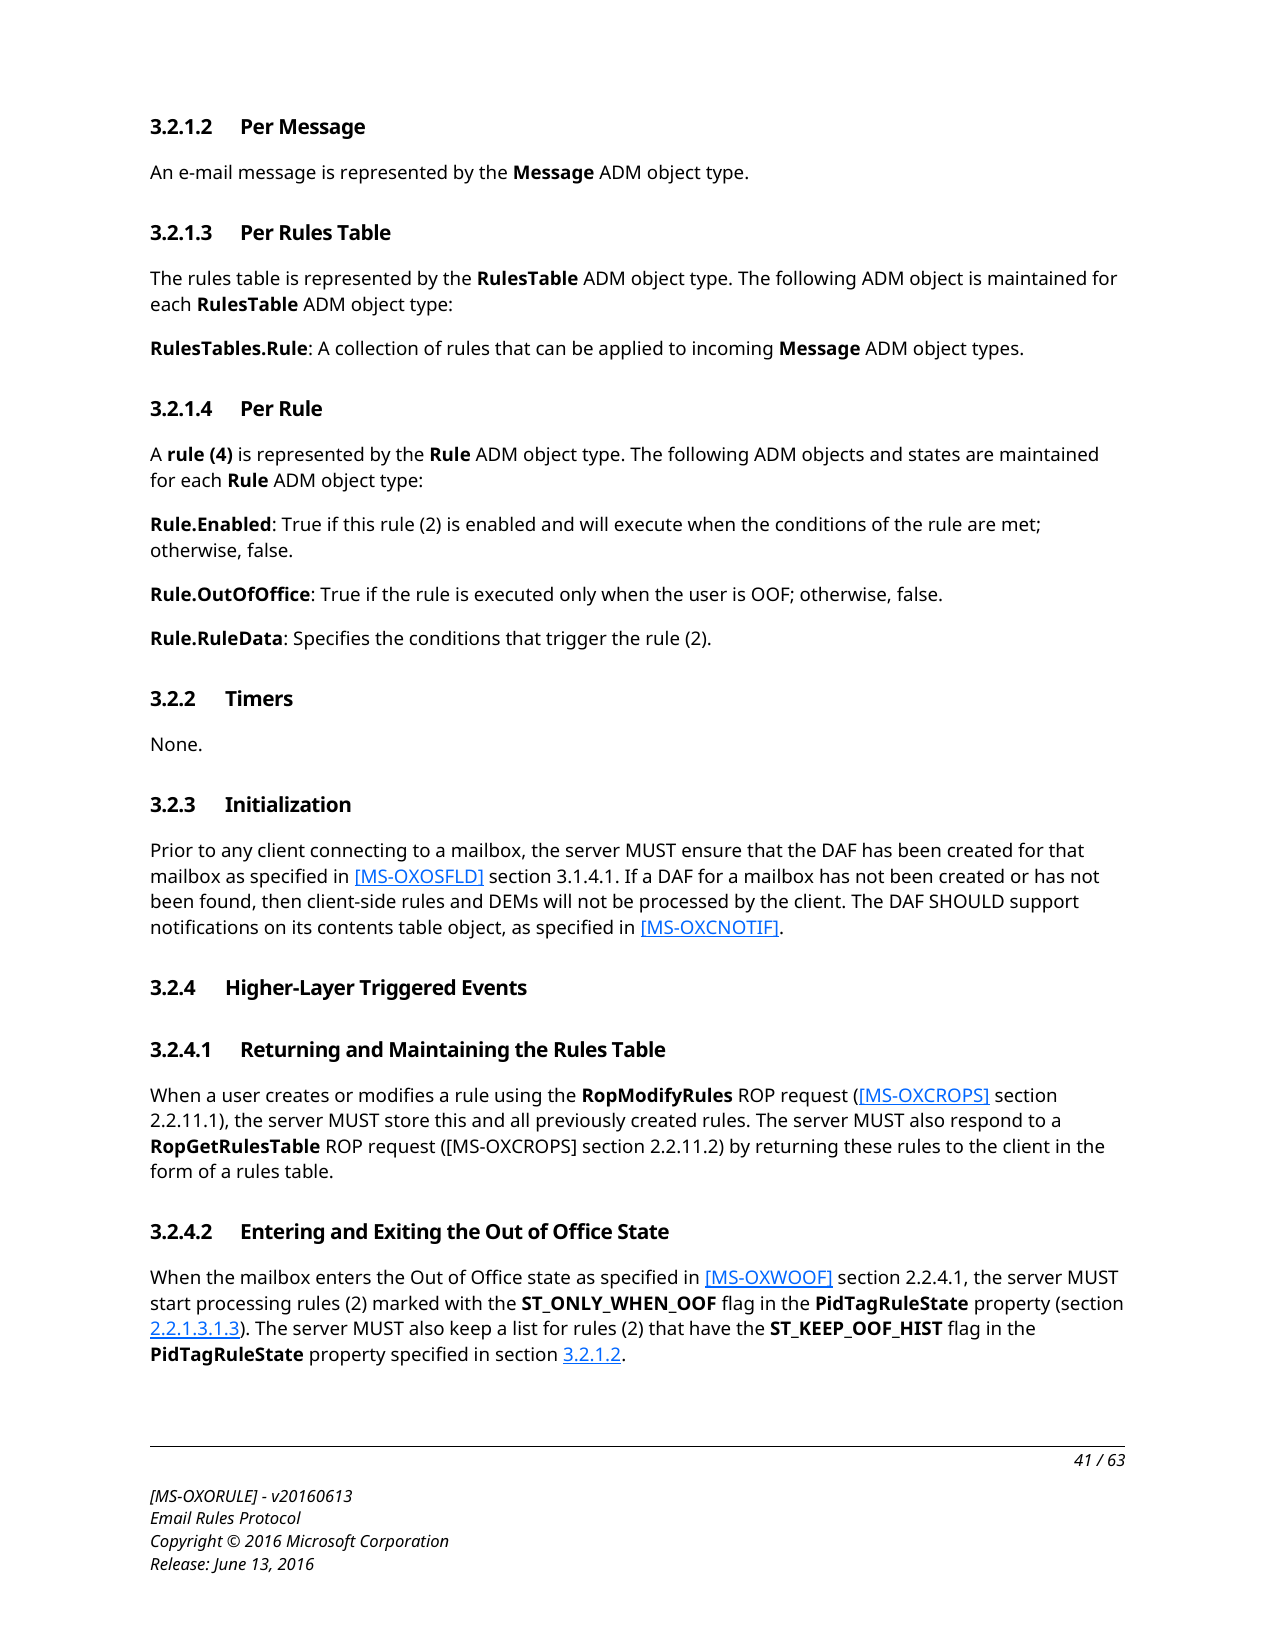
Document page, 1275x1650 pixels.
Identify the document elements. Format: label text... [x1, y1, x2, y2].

text RulesTables.Rule: A collection of rules that can be applied to incoming Message ADM object types. [150, 336, 1125, 361]
text When a user creates or modifies a rule using the RopModifyRules ROP request ([MS-OXCROPS] section 2.2.11.1), the server MUST store this and all previously created rules. The server MUST also respond to a RopGetRulesTable ROP request ([MS-OXCROPS] section 2.2.11.2) by returning these rules to the client in the form of a rules table. [150, 1082, 1125, 1184]
subtitle Per Rule [150, 394, 1125, 423]
subtitle Initialization [150, 790, 1125, 819]
text When the mailbox enters the Out of Office state as specified in [MS-OXWOOF] section 2.2.4.1, the server MUST start processing rules (2) marked with the ST_ONLY_WHEN_OOF flag in the PidTagRuleState property (section 2.2.1.3.1.3). The server MUST also keep a list for rules (2) that have the ST_KEEP_OOF_HIST flag in the PidTagRuleState property specified in section 3.2.1.2. [150, 1264, 1125, 1367]
text Rule.Enabled: True if this rule (2) is enabled and will execute when the conditions of the rule are met; otherwise, false. [150, 511, 1125, 562]
subtitle Timers [150, 684, 1125, 713]
text The rules table is represented by the RulesTable ADM object type. The following ADM object is maintained for each RulesTable ADM object type: [150, 266, 1125, 317]
subtitle Entering and Exiting the Out of Office State [150, 1217, 1125, 1246]
text Rule.RuleData: Specifies the conditions that trigger the rule (2). [150, 625, 1125, 651]
text A rule (4) is represented by the Rule ADM object type. The following ADM objects and states are maintained for each Rule ADM object type: [150, 442, 1125, 493]
subtitle Higher-Layer Triggered Events [150, 973, 1125, 1001]
subtitle Returning and Maintaining the Rules Table [150, 1035, 1125, 1063]
text None. [150, 731, 1125, 757]
subtitle Per Rules Table [150, 218, 1125, 247]
text An e-mail message is represented by the Message ADM object type. [150, 160, 1125, 185]
text Rule.OutOfOffice: True if the rule is executed only when the user is OOF; otherwise, false. [150, 581, 1125, 607]
text Prior to any client connecting to a mailbox, the server MUST ensure that the DAF has been created for that mailbox as specified in [MS-OXOSFLD] section 3.1.4.1. If a DAF for a mailbox has not been created or has not been found, then client-side rules and DEMs will not be processed by the client. The DAF SHOULD support notifications on its contents table object, as specified in [MS-OXCNOTIF]. [150, 837, 1125, 939]
subtitle Per Message [150, 112, 1125, 141]
